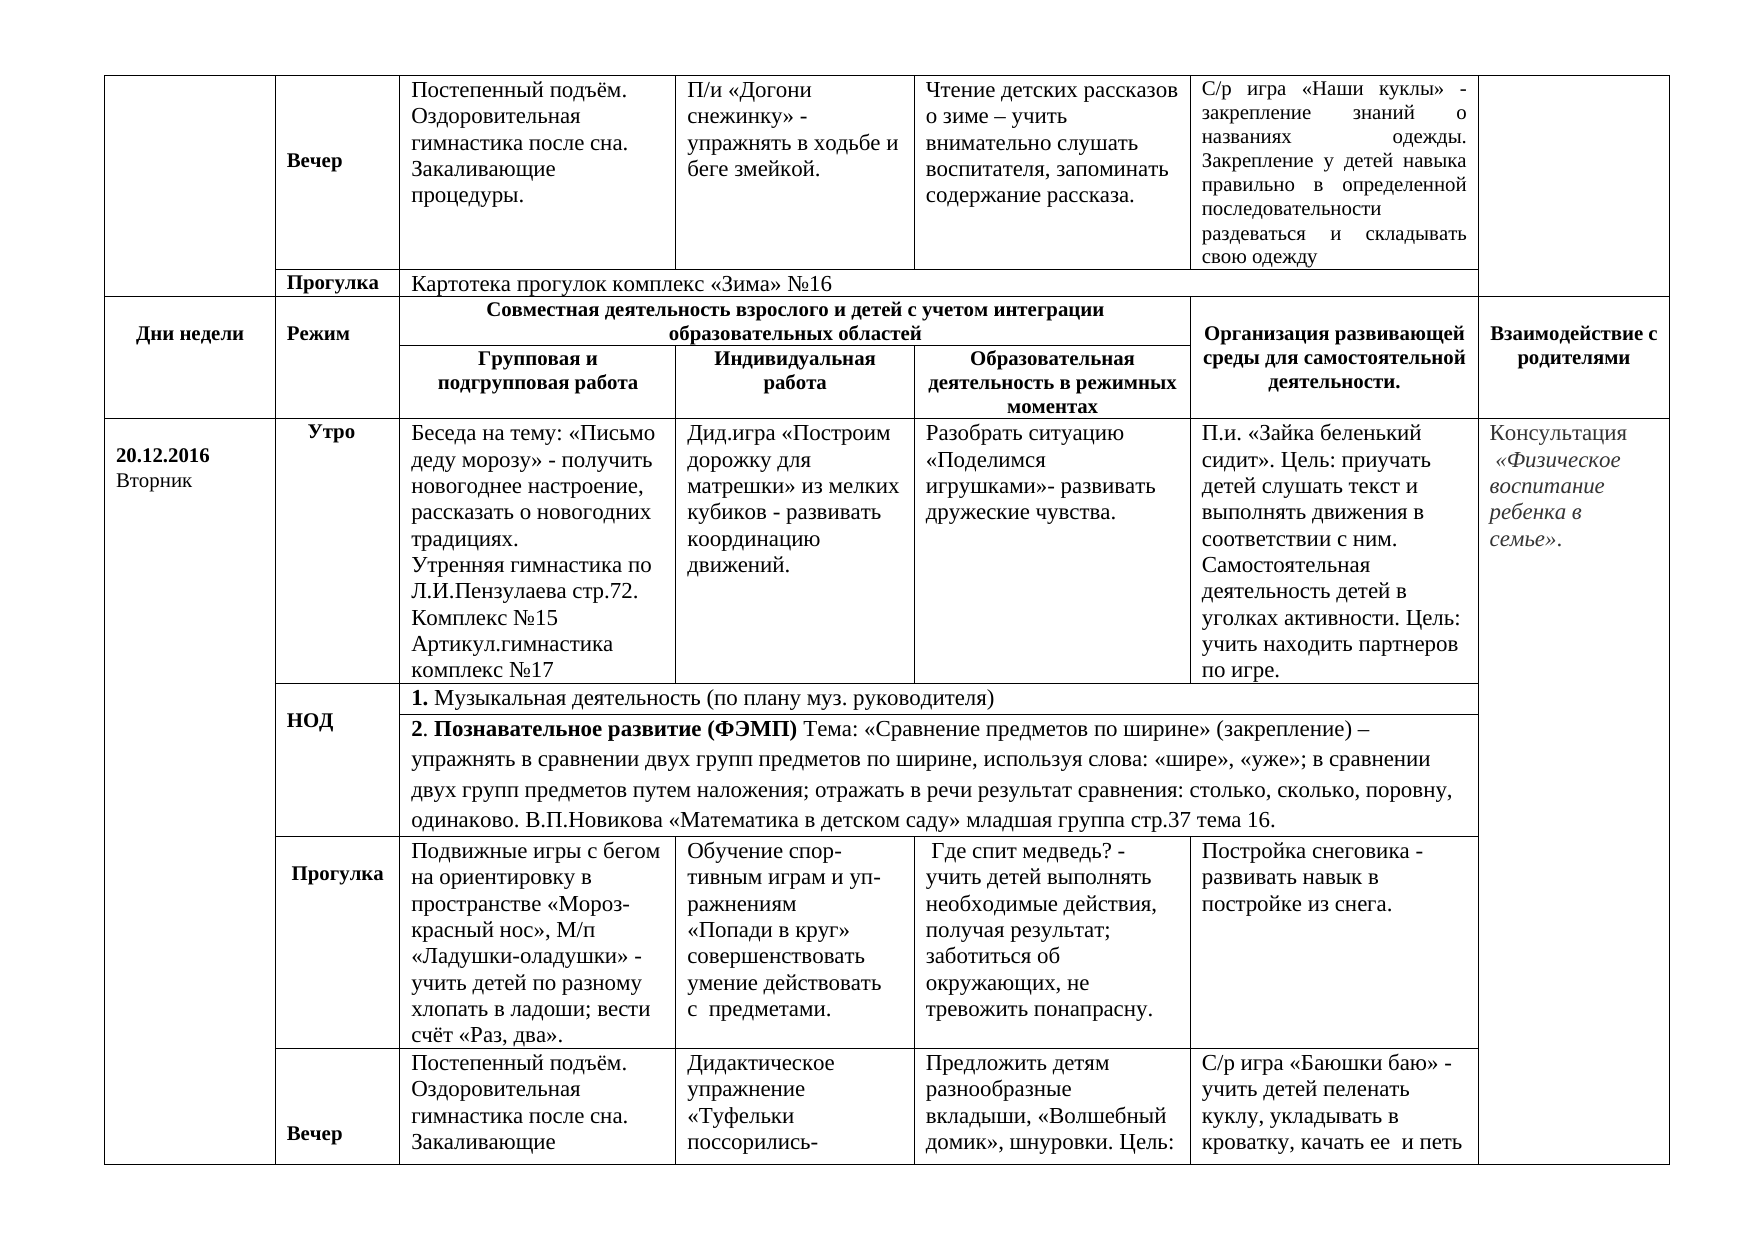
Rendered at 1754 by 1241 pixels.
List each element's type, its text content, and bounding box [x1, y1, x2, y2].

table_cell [676, 1049, 914, 1164]
table_cell Образовательная деятельность в режимных моментах [915, 346, 1190, 418]
table_cell Дни недели [105, 297, 275, 418]
table_cell Постепенный подъём. Оздоровительная гимнастика после сна. Закаливающие процедуры. [400, 76, 675, 268]
table_cell Разобрать ситуацию «Поделимся игрушками»- развивать дружеские чувства. [915, 419, 1190, 683]
table_cell 2. Познавательное развитие (ФЭМП) Тема: «Сравнение предметов по ширине» (закрепление) – упражнять в сравнении двух групп предметов по ширине, используя слова: «шире», «уже»; в сравнении двух групп предметов путем наложения; отражать в речи результат сравнения: столько, сколько, поровну, одинаково. В.П.Новикова «Математика в детском саду» младшая группа стр.37 тема 16. [400, 715, 1478, 836]
table_cell Прогулка [276, 837, 399, 1048]
table_cell Совместная деятельность взрослого и детей с учетом интеграции образовательных областей [400, 297, 1190, 345]
table_cell Постройка снеговика - развивать навык в постройке из снега. [1191, 837, 1478, 1048]
table_cell 1. Музыкальная деятельность (по плану муз. руководителя) [400, 684, 1478, 714]
table_cell Вечер [276, 1049, 399, 1164]
table_cell Взаимодействие с родителями [1479, 297, 1669, 418]
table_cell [1191, 1049, 1478, 1164]
table_cell Организация развивающей среды для самостоятельной деятельности. [1191, 297, 1478, 418]
table_cell Прогулка [276, 270, 399, 296]
table_cell Утро [276, 419, 399, 683]
table_cell Обучение спортивным играм и упражнениям «Попади в круг» совершенствовать умение действовать с предметами. [676, 837, 914, 1048]
table_cell Беседа на тему: «Письмо деду морозу» - получить новогоднее настроение, рассказать о новогодних традициях. Утренняя гимнастика по Л.И.Пензулаева стр.72. Комплекс №15 Артикул.гимнастика комплекс №17 [400, 419, 675, 683]
table_cell Режим [276, 297, 399, 418]
table_cell П/и «Догони снежинку» - упражнять в ходьбе и беге змейкой. [676, 76, 914, 268]
table_cell Групповая и подгрупповая работа [400, 346, 675, 418]
table_cell НОД [276, 684, 399, 836]
table_cell П.и. «Зайка беленький сидит». Цель: приучать детей слушать текст и выполнять движения в соответствии с ним. Самостоятельная деятельность детей в уголках активности. Цель: учить находить партнеров по игре. [1191, 419, 1478, 683]
table_cell 20.12.2016 Вторник [105, 419, 275, 1164]
table_cell Подвижные игры с бегом на ориентировку в пространстве «Мороз- красный нос», М/п «Ладушки-оладушки» - учить детей по разному хлопать в ладоши; вести счёт «Раз, два». [400, 837, 675, 1048]
table_cell Где спит медведь? - учить детей выполнять необходимые действия, получая результат; заботиться об окружающих, не тревожить понапрасну. [915, 837, 1190, 1048]
table_cell Индивидуальная работа [676, 346, 914, 418]
table_cell Дид.игра «Построим дорожку для матрешки» из мелких кубиков - развивать координацию движений. [676, 419, 914, 683]
table_cell Картотека прогулок комплекс «Зима» №16 [400, 270, 1478, 296]
table_cell Консультация «Физическое воспитание ребенка в семье». [1479, 419, 1669, 1164]
table_cell Вечер [276, 76, 399, 268]
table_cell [400, 1049, 675, 1164]
table_cell С/р игра «Наши куклы» - закрепление знаний о названиях одежды. Закрепление у детей навыка правильно в определенной последовательности раздеваться и складывать свою одежду [1191, 76, 1478, 268]
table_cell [915, 1049, 1190, 1164]
table_cell Чтение детских рассказов о зиме – учить внимательно слушать воспитателя, запоминать содержание рассказа. [915, 76, 1190, 268]
